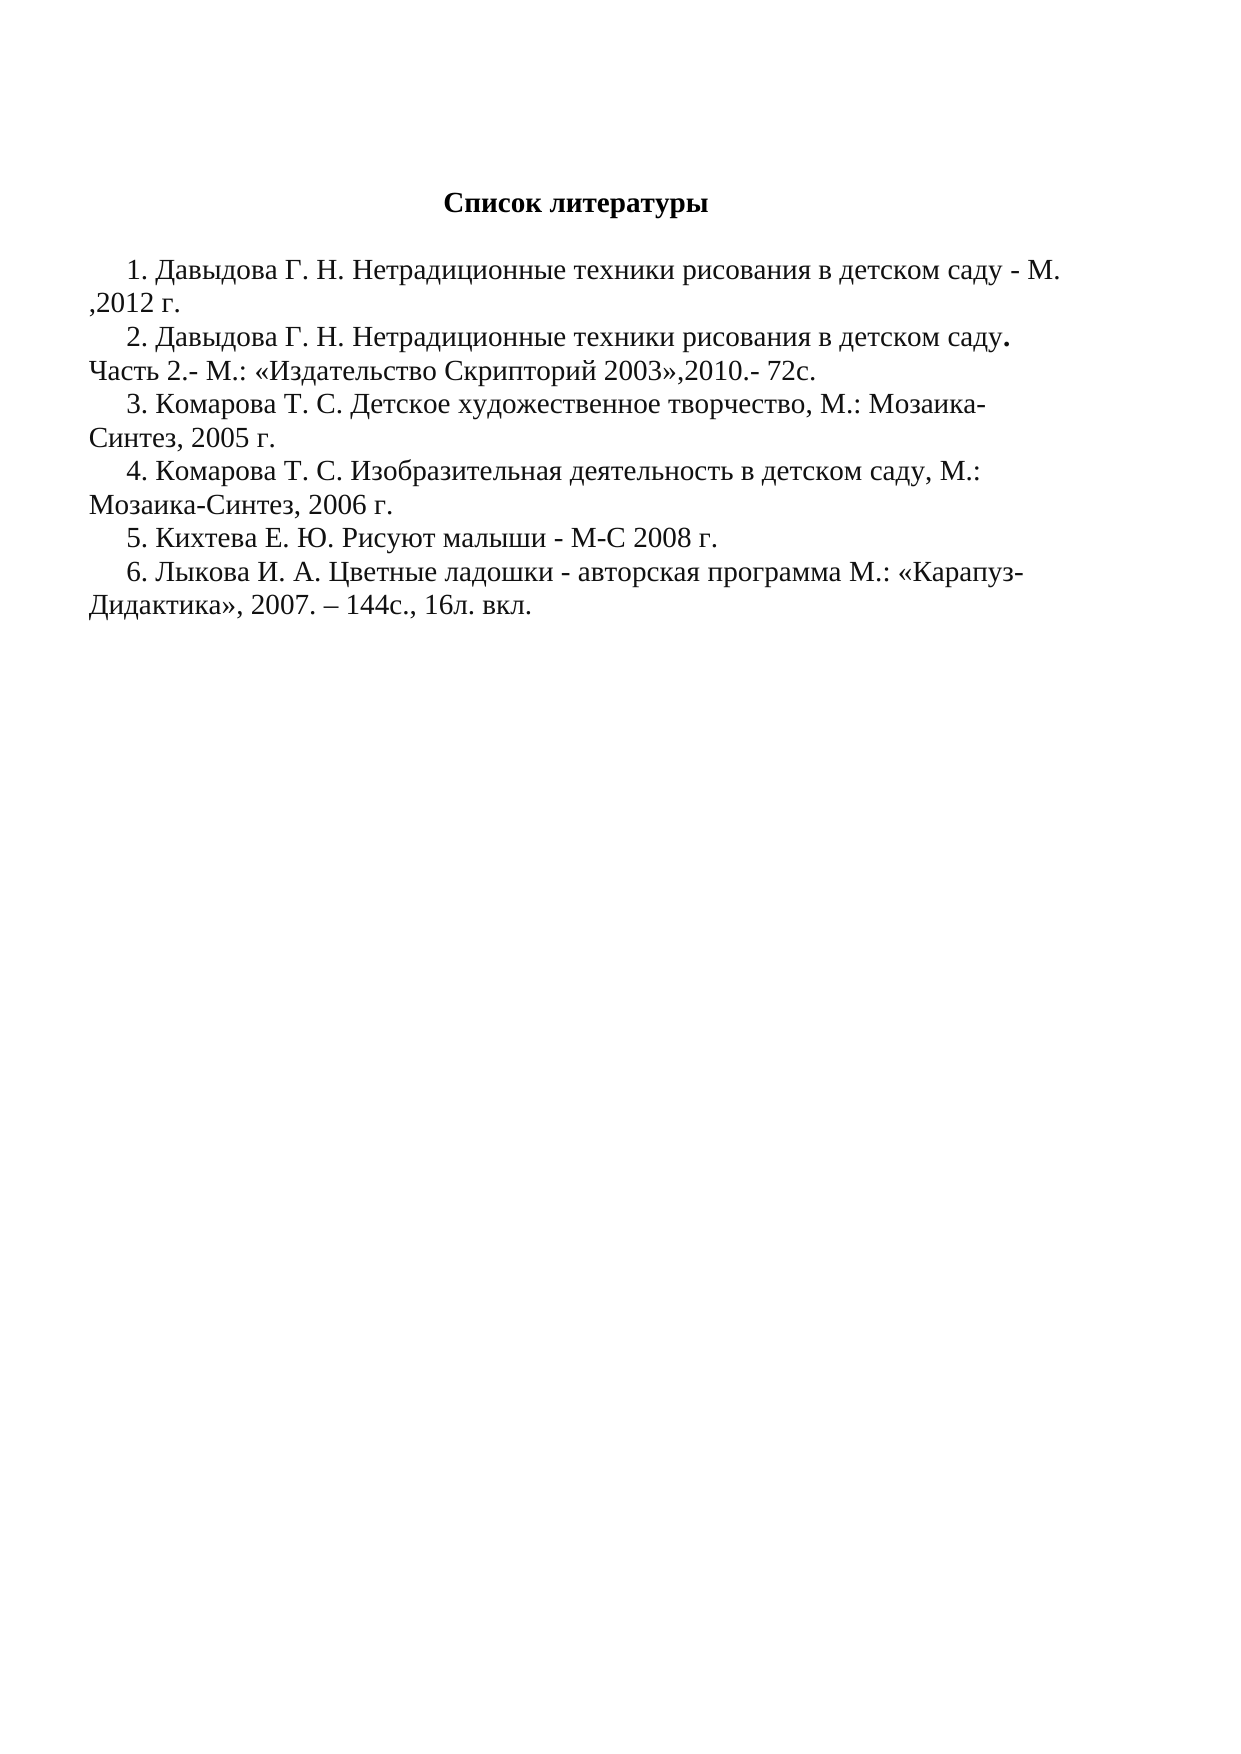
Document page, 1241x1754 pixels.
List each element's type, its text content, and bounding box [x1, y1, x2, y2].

text 1. Давыдова Г. Н. Нетрадиционные техники рисования в детском саду - М. ,2012 г. [88, 252, 1063, 319]
text 5. Кихтева Е. Ю. Рисуют малыши - М-С 2008 г. [88, 520, 1063, 554]
text 6. Лыкова И. А. Цветные ладошки - авторская программа М.: «Карапуз-Дидактика», 2007. – 144с., 16л. вкл. [88, 554, 1063, 621]
text 3. Комарова Т. С. Детское художественное творчество, М.: Мозаика-Синтез, 2005 г. [88, 386, 1063, 453]
text Список литературы [88, 185, 1063, 219]
text 2. Давыдова Г. Н. Нетрадиционные техники рисования в детском саду. Часть 2.- М.: «Издательство Скрипторий 2003»,2010.- 72с. [88, 319, 1063, 386]
text 4. Комарова Т. С. Изобразительная деятельность в детском саду, М.: Мозаика-Синтез, 2006 г. [88, 453, 1063, 520]
